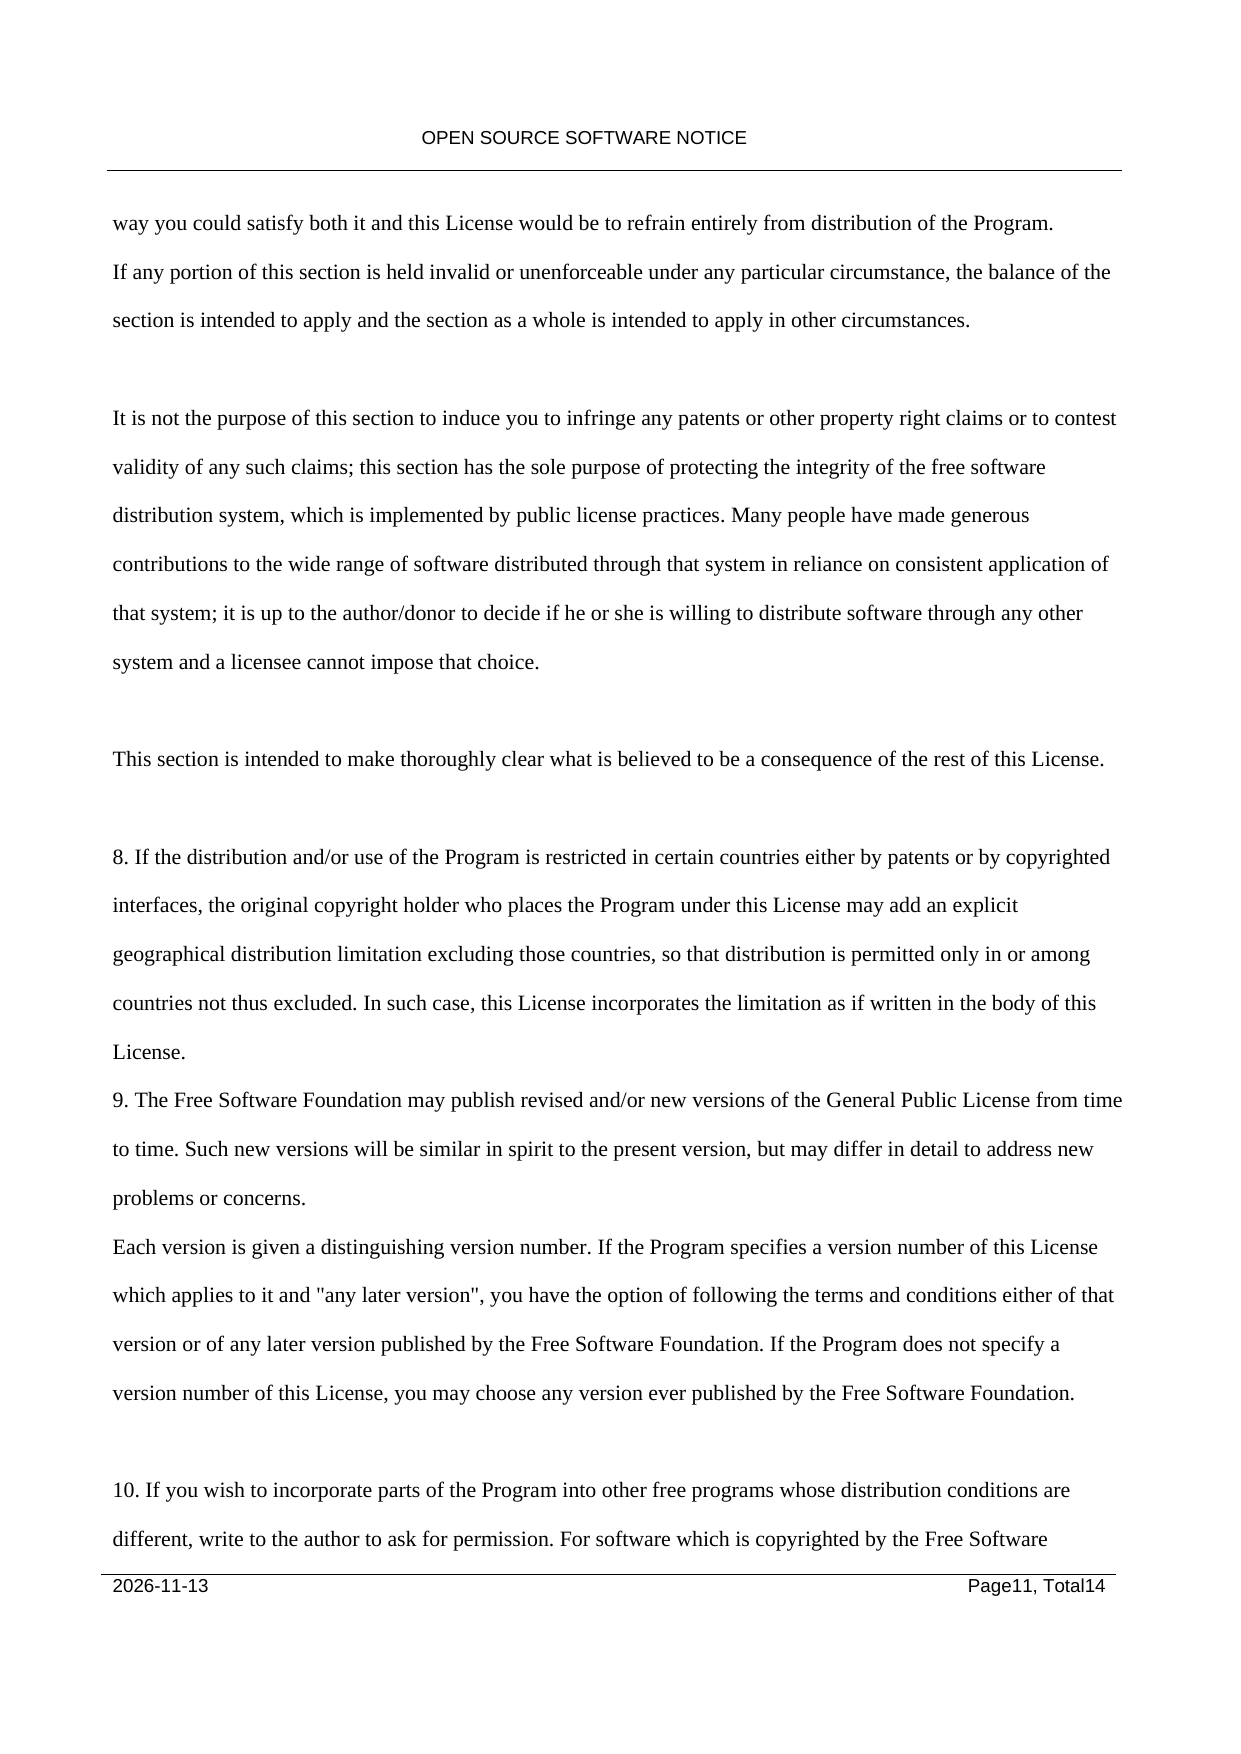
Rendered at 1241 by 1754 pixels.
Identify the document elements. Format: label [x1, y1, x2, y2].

text [112, 206, 1128, 1555]
